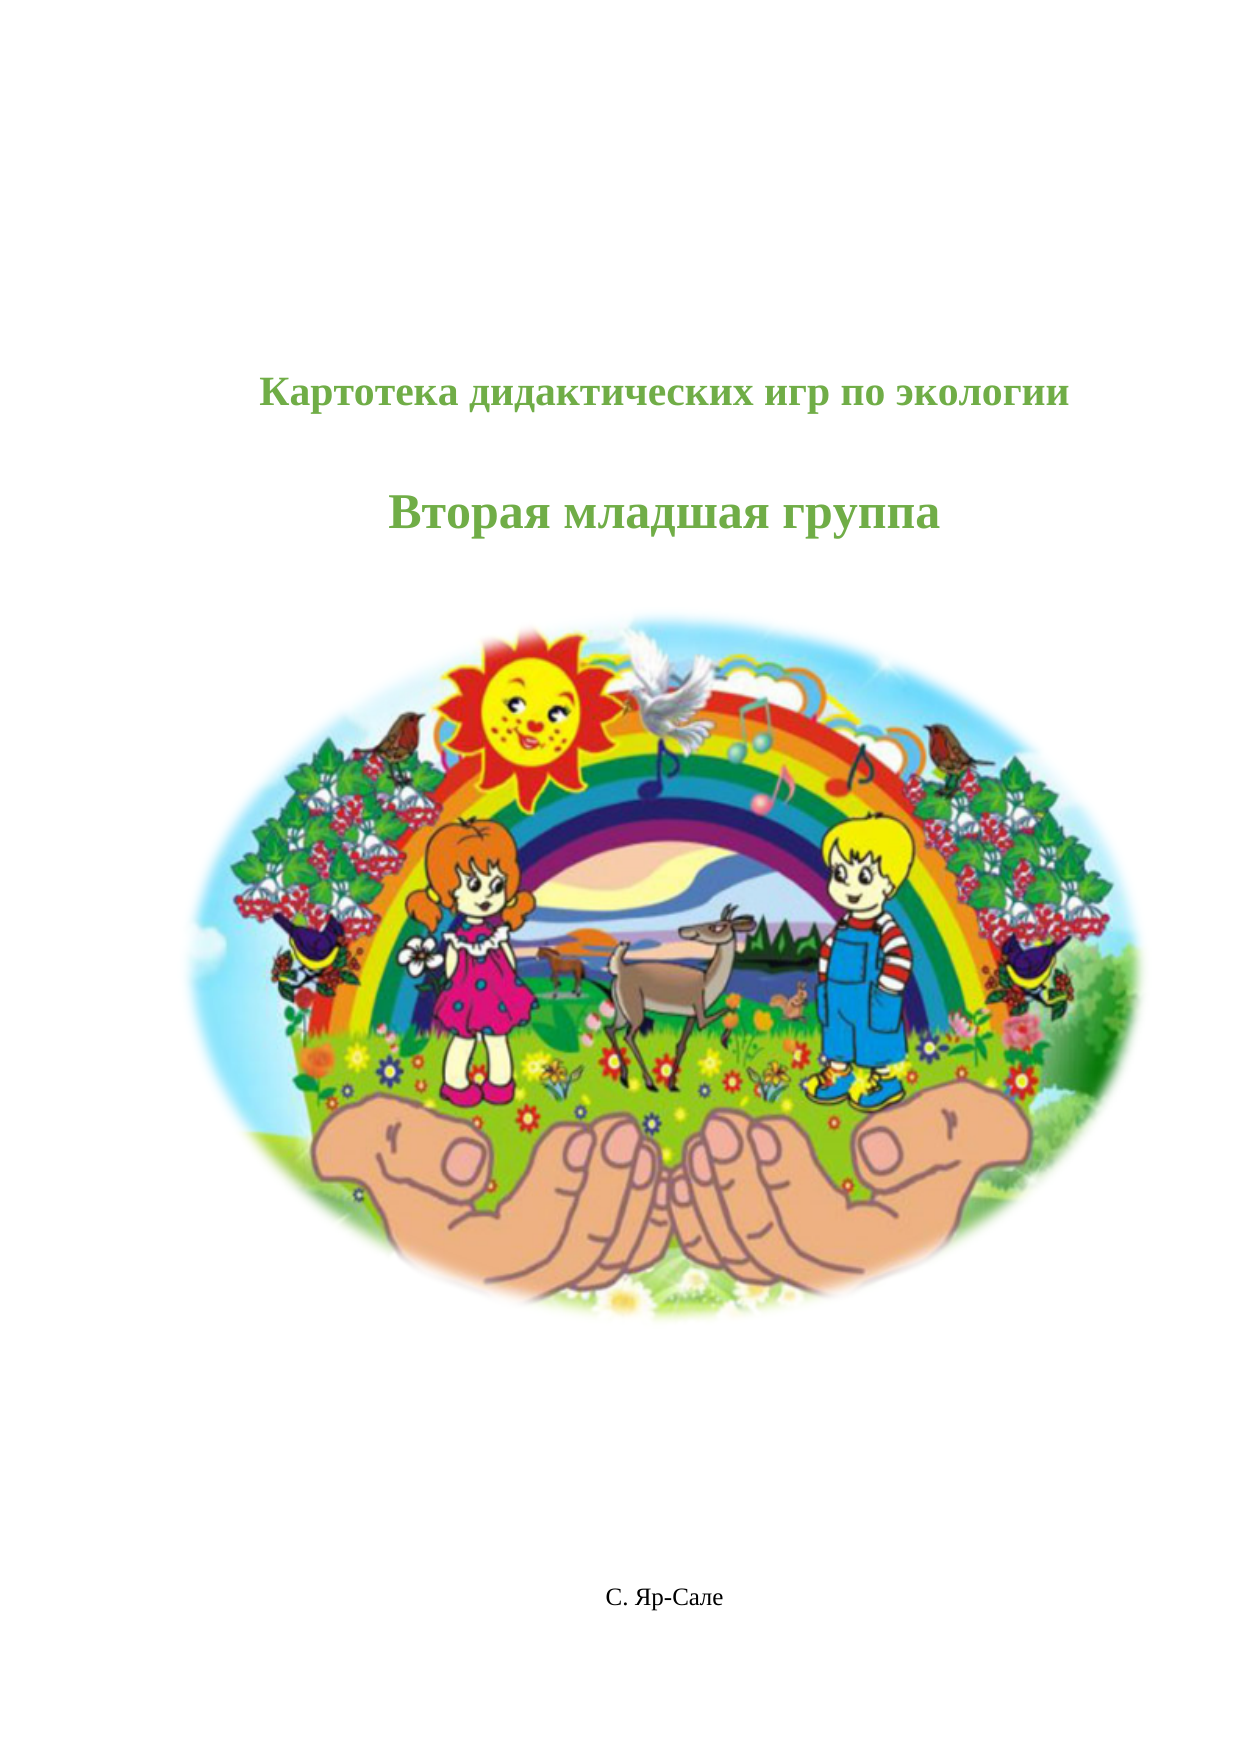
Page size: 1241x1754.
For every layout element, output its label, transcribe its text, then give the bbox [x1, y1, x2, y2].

text Вторая младшая группа [177, 481, 1152, 539]
text Картотека дидактических игр по экологии [177, 366, 1152, 414]
text С. Яр-Сале [177, 1582, 1152, 1611]
picture [177, 607, 1152, 1329]
